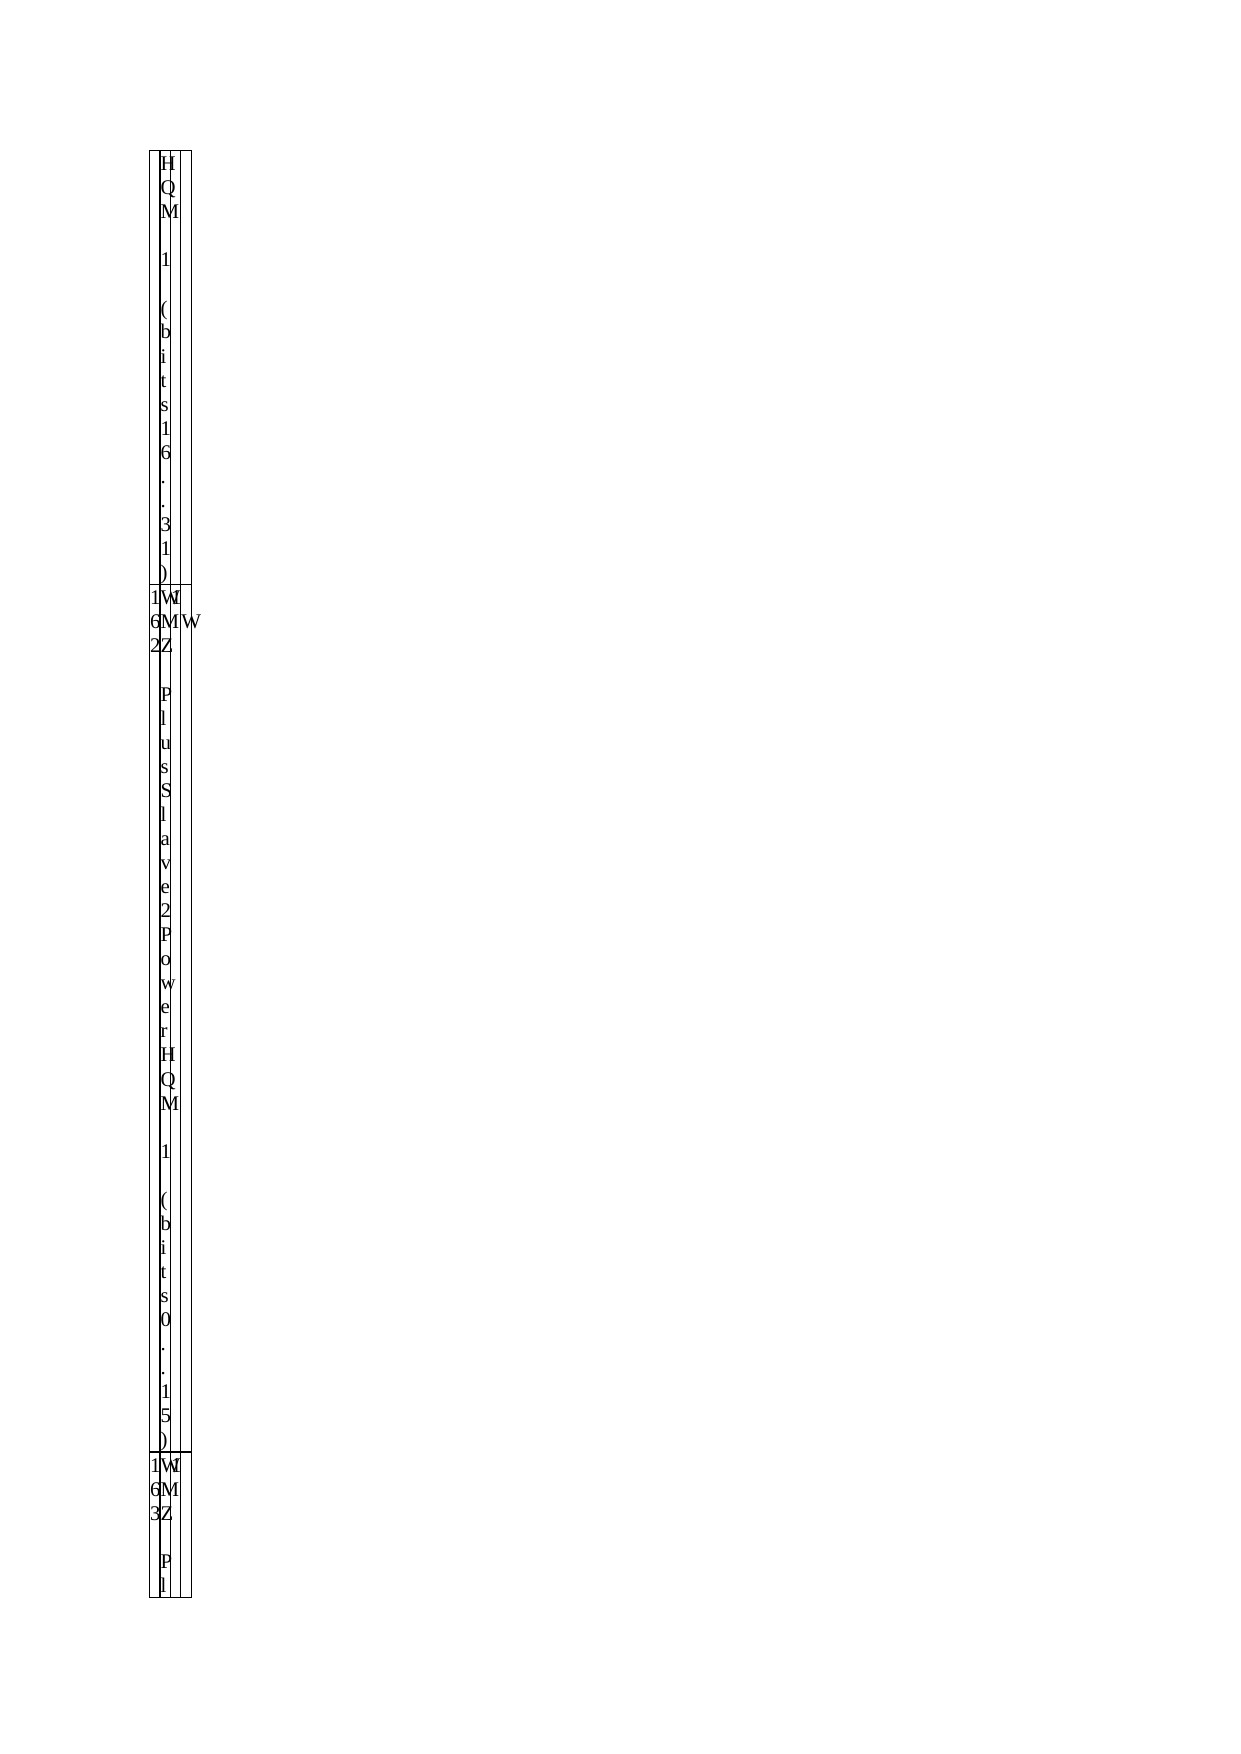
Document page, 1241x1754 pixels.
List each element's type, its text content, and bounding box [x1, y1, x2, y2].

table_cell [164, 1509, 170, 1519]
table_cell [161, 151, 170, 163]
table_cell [161, 1520, 170, 1597]
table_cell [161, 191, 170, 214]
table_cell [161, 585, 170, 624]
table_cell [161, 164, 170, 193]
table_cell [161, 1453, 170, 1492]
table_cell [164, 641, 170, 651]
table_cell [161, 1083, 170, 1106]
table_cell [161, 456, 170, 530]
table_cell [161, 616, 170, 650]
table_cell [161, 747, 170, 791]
table_cell [181, 1453, 191, 1597]
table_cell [161, 206, 170, 337]
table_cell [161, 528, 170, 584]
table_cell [161, 335, 170, 453]
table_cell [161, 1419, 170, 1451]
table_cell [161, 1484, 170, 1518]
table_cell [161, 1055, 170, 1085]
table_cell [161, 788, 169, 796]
